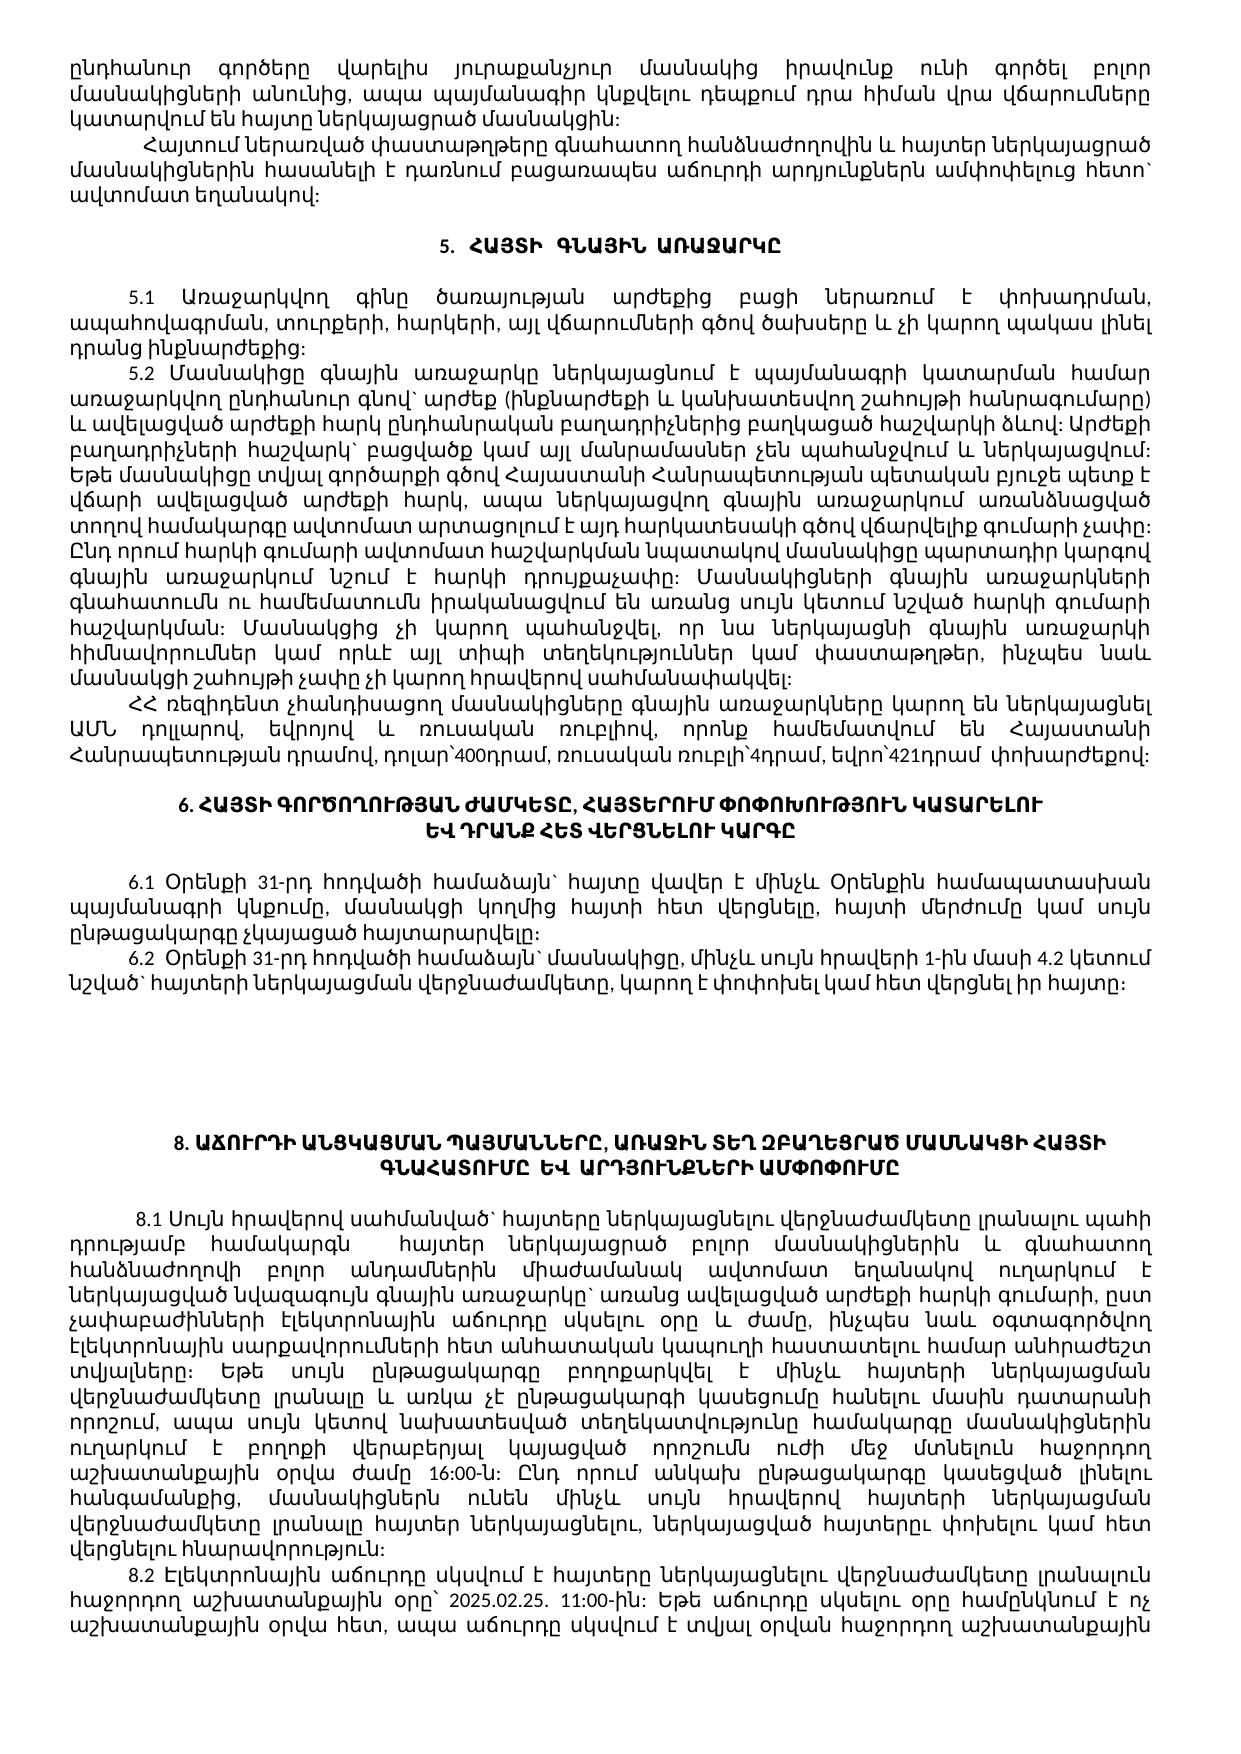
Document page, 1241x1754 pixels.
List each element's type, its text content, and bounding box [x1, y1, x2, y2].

text ՀՀ ռեզիդենտ չհանդիսացող մասնակիցները գնային առաջարկները կարող են ներկայացնել ԱՄՆ դոլլարով, եվրոյով և ռուսական ռուբլիով, որոնք համեմատվում են Հայաստանի Հանրապետության դրամով, դոլար՝400դրամ, ռուսական ռուբլի՝4դրամ, եվրո՝421դրամ փոխարժեքով: [69, 691, 1152, 767]
text ԳՆԱՀԱՏՈՒՄԸ ԵՎ ԱՐԴՅՈՒՆՔՆԵՐԻ ԱՄՓՈՓՈՒՄԸ [69, 1155, 1152, 1181]
text 6.2 Օրենքի 31-րդ հոդվածի համաձայն` մասնակիցը, մինչև սույն հրավերի 1-ին մասի 4.2 կետում նշված` հայտերի ներկայացման վերջնաժամկետը, կարող է փոփոխել կամ հետ վերցնել իր հայտը։ [69, 945, 1152, 996]
text 8.1 Սույն հրավերով սահմանված` հայտերը ներկայացնելու վերջնաժամկետը լրանալու պահի դրությամբ համակարգն հայտեր ներկայացրած բոլոր մասնակիցներին և գնահատող հանձնաժողովի բոլոր անդամներին միաժամանակ ավտոմատ եղանակով ուղարկում է ներկայացված նվազագույն գնային առաջարկը` առանց ավելացված արժեքի հարկի գումարի, ըստ չափաբաժինների էլեկտրոնային աճուրդը սկսելու օրը և ժամը, ինչպես նաև օգտագործվող էլեկտրոնային սարքավորումների հետ անհատական կապուղի հաստատելու համար անհրաժեշտ տվյալները։ Եթե սույն ընթացակարգը բողոքարկվել է մինչև հայտերի ներկայացման վերջնաժամկետը լրանալը և առկա չէ ընթացակարգի կասեցումը հանելու մասին դատարանի որոշում, ապա սույն կետով նախատեսված տեղեկատվությունը համակարգը մասնակիցներին ուղարկում է բողոքի վերաբերյալ կայացված որոշումն ուժի մեջ մտնելուն հաջորդող աշխատանքային օրվա ժամը 16:00-ն: Ընդ որում անկախ ընթացակարգը կասեցված լինելու հանգամանքից, մասնակիցներն ունեն մինչև սույն հրավերով հայտերի ներկայացման վերջնաժամկետը լրանալը հայտեր ներկայացնելու, ներկայացված հայտերըւ փոխելու կամ հետ վերցնելու հնարավորություն: [69, 1206, 1152, 1562]
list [69, 56, 1152, 132]
text 5.2 Մասնակիցը գնային առաջարկը ներկայացնում է պայմանագրի կատարման համար առաջարկվող ընդհանուր գնով` արժեք (ինքնարժեքի և կանխատեսվող շահույթի հանրագումարը) և ավելացված արժեքի հարկ ընդհանրական բաղադրիչներից բաղկացած հաշվարկի ձևով: Արժեքի բաղադրիչների հաշվարկ` բացվածք կամ այլ մանրամասներ չեն պահանջվում և ներկայացվում: Եթե մասնակիցը տվյալ գործարքի գծով Հայաստանի Հանրապետության պետական բյուջե պետք է վճարի ավելացված արժեքի հարկ, ապա ներկայացվող գնային առաջարկում առանձնացված տողով համակարգը ավտոմատ արտացոլում է այդ հարկատեսակի գծով վճարվելիք գումարի չափը: Ընդ որում հարկի գումարի ավտոմատ հաշվարկման նպատակով մասնակիցը պարտադիր կարգով գնային առաջարկում նշում է հարկի դրույքաչափը: Մասնակիցների գնային առաջարկների գնահատումն ու համեմատումն իրականացվում են առանց սույն կետում նշված հարկի գումարի հաշվարկման: Մասնակցից չի կարող պահանջվել, որ նա ներկայացնի գնային առաջարկի հիմնավորումներ կամ որևէ այլ տիպի տեղեկություններ կամ փաստաթղթեր, ինչպես նաև մասնակցի շահույթի չափը չի կարող հրավերով սահմանափակվել: [69, 361, 1152, 691]
text 6.1 Օրենքի 31-րդ հոդվածի համաձայն` հայտը վավեր է մինչև Օրենքին համապատասխան պայմանագրի կնքումը, մասնակցի կողմից հայտի հետ վերցնելը, հայտի մերժումը կամ սույն ընթացակարգը չկայացած հայտարարվելը։ [69, 869, 1152, 945]
text 5.1 Առաջարկվող գինը ծառայության արժեքից բացի ներառում է փոխադրման, ապահովագրման, տուրքերի, հարկերի, այլ վճարումների գծով ծախսերը և չի կարող պակաս լինել դրանց ինքնարժեքից: [69, 284, 1152, 361]
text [69, 1562, 1152, 1638]
text 8. ԱՃՈՒՐԴԻ ԱՆՑԿԱՑՄԱՆ ՊԱՅՄԱՆՆԵՐԸ, ԱՌԱՋԻՆ ՏԵՂ ԶԲԱՂԵՑՐԱԾ ՄԱՍՆԱԿՑԻ ՀԱՅՏԻ [69, 1130, 1152, 1155]
text Հայտում ներառված փաստաթղթերը գնահատող հանձնաժողովին և հայտեր ներկայացրած մասնակիցներին հասանելի է դառնում բացառապես աճուրդի արդյունքներն ամփոփելուց հետո` ավտոմատ եղանակով: [69, 132, 1152, 208]
text 6. ՀԱՅՏԻ ԳՈՐԾՈՂՈՒԹՅԱՆ ԺԱՄԿԵՏԸ, ՀԱՅՏԵՐՈՒՄ ՓՈՓՈԽՈՒԹՅՈՒՆ ԿԱՏԱՐԵԼՈՒ [69, 793, 1152, 818]
text ԵՎ ԴՐԱՆՔ ՀԵՏ ՎԵՐՑՆԵԼՈՒ ԿԱՐԳԸ [69, 818, 1152, 843]
text 5. ՀԱՅՏԻ ԳՆԱՅԻՆ ԱՌԱՋԱՐԿԸ [69, 233, 1152, 259]
